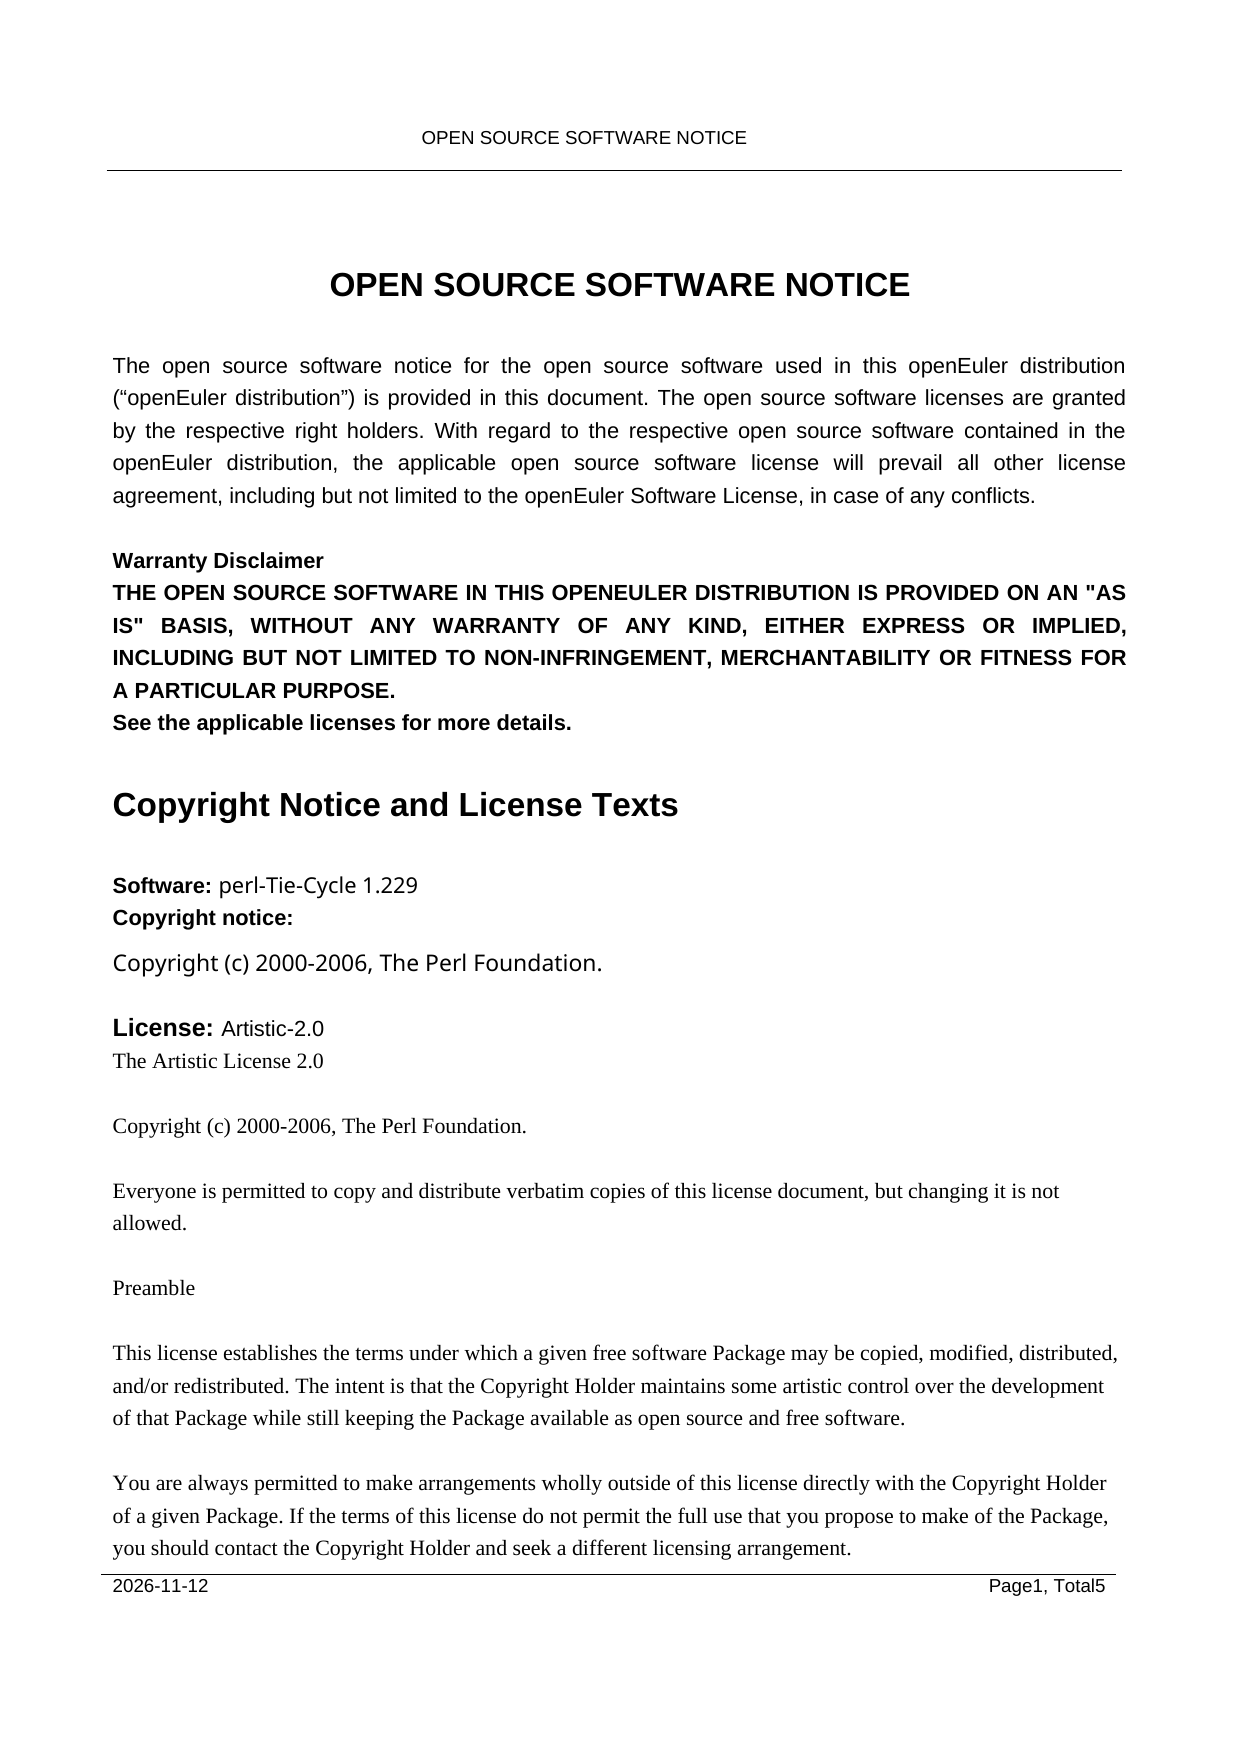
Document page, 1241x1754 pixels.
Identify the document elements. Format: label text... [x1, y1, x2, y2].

text THE OPEN SOURCE SOFTWARE IN THIS OPENEULER DISTRIBUTION IS PROVIDED ON AN "AS IS" BASIS, WITHOUT ANY WARRANTY OF ANY KIND, EITHER EXPRESS OR IMPLIED, INCLUDING BUT NOT LIMITED TO NON-INFRINGEMENT, MERCHANTABILITY OR FITNESS FOR A PARTICULAR PURPOSE. See the applicable licenses for more details. [112, 576, 1128, 739]
text Warranty Disclaimer [112, 544, 1128, 576]
text Copyright Notice and License Texts [112, 771, 1128, 836]
title Software: perl-Tie-Cycle 1.229 [112, 869, 1128, 901]
text Copyright notice: [112, 901, 1128, 934]
text The open source software notice for the open source software used in this openEuler distribution (“openEuler distribution”) is provided in this document. The open source software licenses are granted by the respective right holders. With regard to the respective open source software contained in the openEuler distribution, the applicable open source software license will prevail all other license agreement, including but not limited to the openEuler Software License, in case of any conflicts. [112, 349, 1128, 511]
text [112, 1044, 1128, 1564]
text OPEN SOURCE SOFTWARE NOTICE [112, 251, 1128, 316]
text Copyright (c) 2000-2006, The Perl Foundation. [112, 947, 1128, 1012]
text License: Artistic-2.0 [112, 1012, 1128, 1044]
